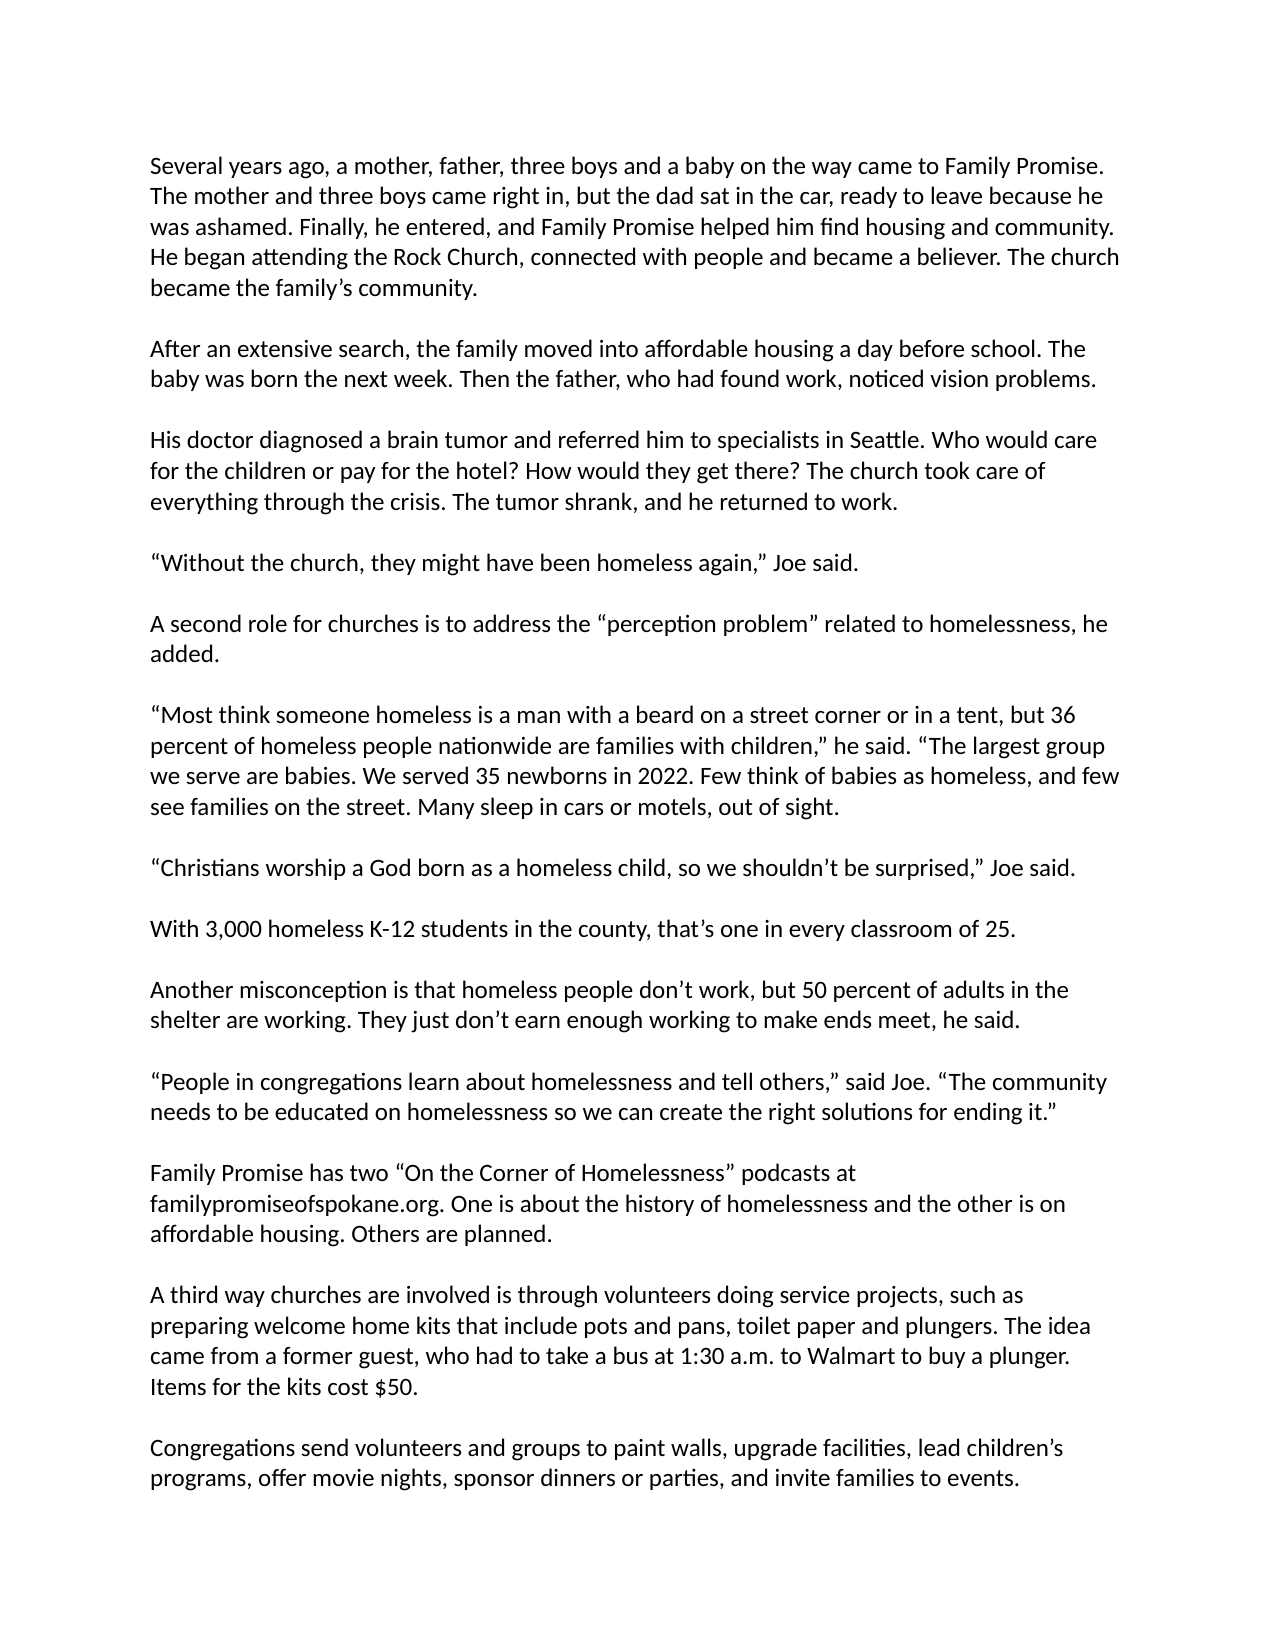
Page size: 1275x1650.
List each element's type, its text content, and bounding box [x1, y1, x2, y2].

text “Christians worship a God born as a homeless child, so we shouldn’t be surprised,” Joe said. [150, 852, 1125, 882]
text “Without the church, they might have been homeless again,” Joe said. [150, 547, 1125, 577]
text With 3,000 homeless K-12 students in the county, that’s one in every classroom of 25. [150, 913, 1125, 943]
text His doctor diagnosed a brain tumor and referred him to specialists in Seattle. Who would care for the children or pay for the hotel? How would they get there? The church took care of everything through the crisis. The tumor shrank, and he returned to work. [150, 425, 1125, 516]
text A second role for churches is to address the “perception problem” related to homelessness, he added. [150, 608, 1125, 669]
text “People in congregations learn about homelessness and tell others,” said Joe. “The community needs to be educated on homelessness so we can create the right solutions for ending it.” [150, 1066, 1125, 1127]
text Another misconception is that homeless people don’t work, but 50 percent of adults in the shelter are working. They just don’t earn enough working to make ends meet, he said. [150, 974, 1125, 1035]
text Several years ago, a mother, father, three boys and a baby on the way came to Family Promise. The mother and three boys came right in, but the dad sat in the car, ready to leave because he was ashamed. Finally, he entered, and Family Promise helped him find housing and community. He began attending the Rock Church, connected with people and became a believer. The church became the family’s community. [150, 150, 1125, 303]
text “Most think someone homeless is a man with a beard on a street corner or in a tent, but 36 percent of homeless people nationwide are families with children,” he said. “The largest group we serve are babies. We served 35 newborns in 2022. Few think of babies as homeless, and few see families on the street. Many sleep in cars or motels, out of sight. [150, 699, 1125, 821]
text Family Promise has two “On the Corner of Homelessness” podcasts at familypromiseofspokane.org. One is about the history of homelessness and the other is on affordable housing. Others are planned. [150, 1157, 1125, 1249]
text After an extensive search, the family moved into affordable housing a day before school. The baby was born the next week. Then the father, who had found work, noticed vision problems. [150, 333, 1125, 394]
text Congregations send volunteers and groups to paint walls, upgrade facilities, lead children’s programs, offer movie nights, sponsor dinners or parties, and invite families to events. [150, 1432, 1125, 1493]
text A third way churches are involved is through volunteers doing service projects, such as preparing welcome home kits that include pots and pans, toilet paper and plungers. The idea came from a former guest, who had to take a bus at 1:30 a.m. to Walmart to buy a plunger. Items for the kits cost $50. [150, 1279, 1125, 1401]
